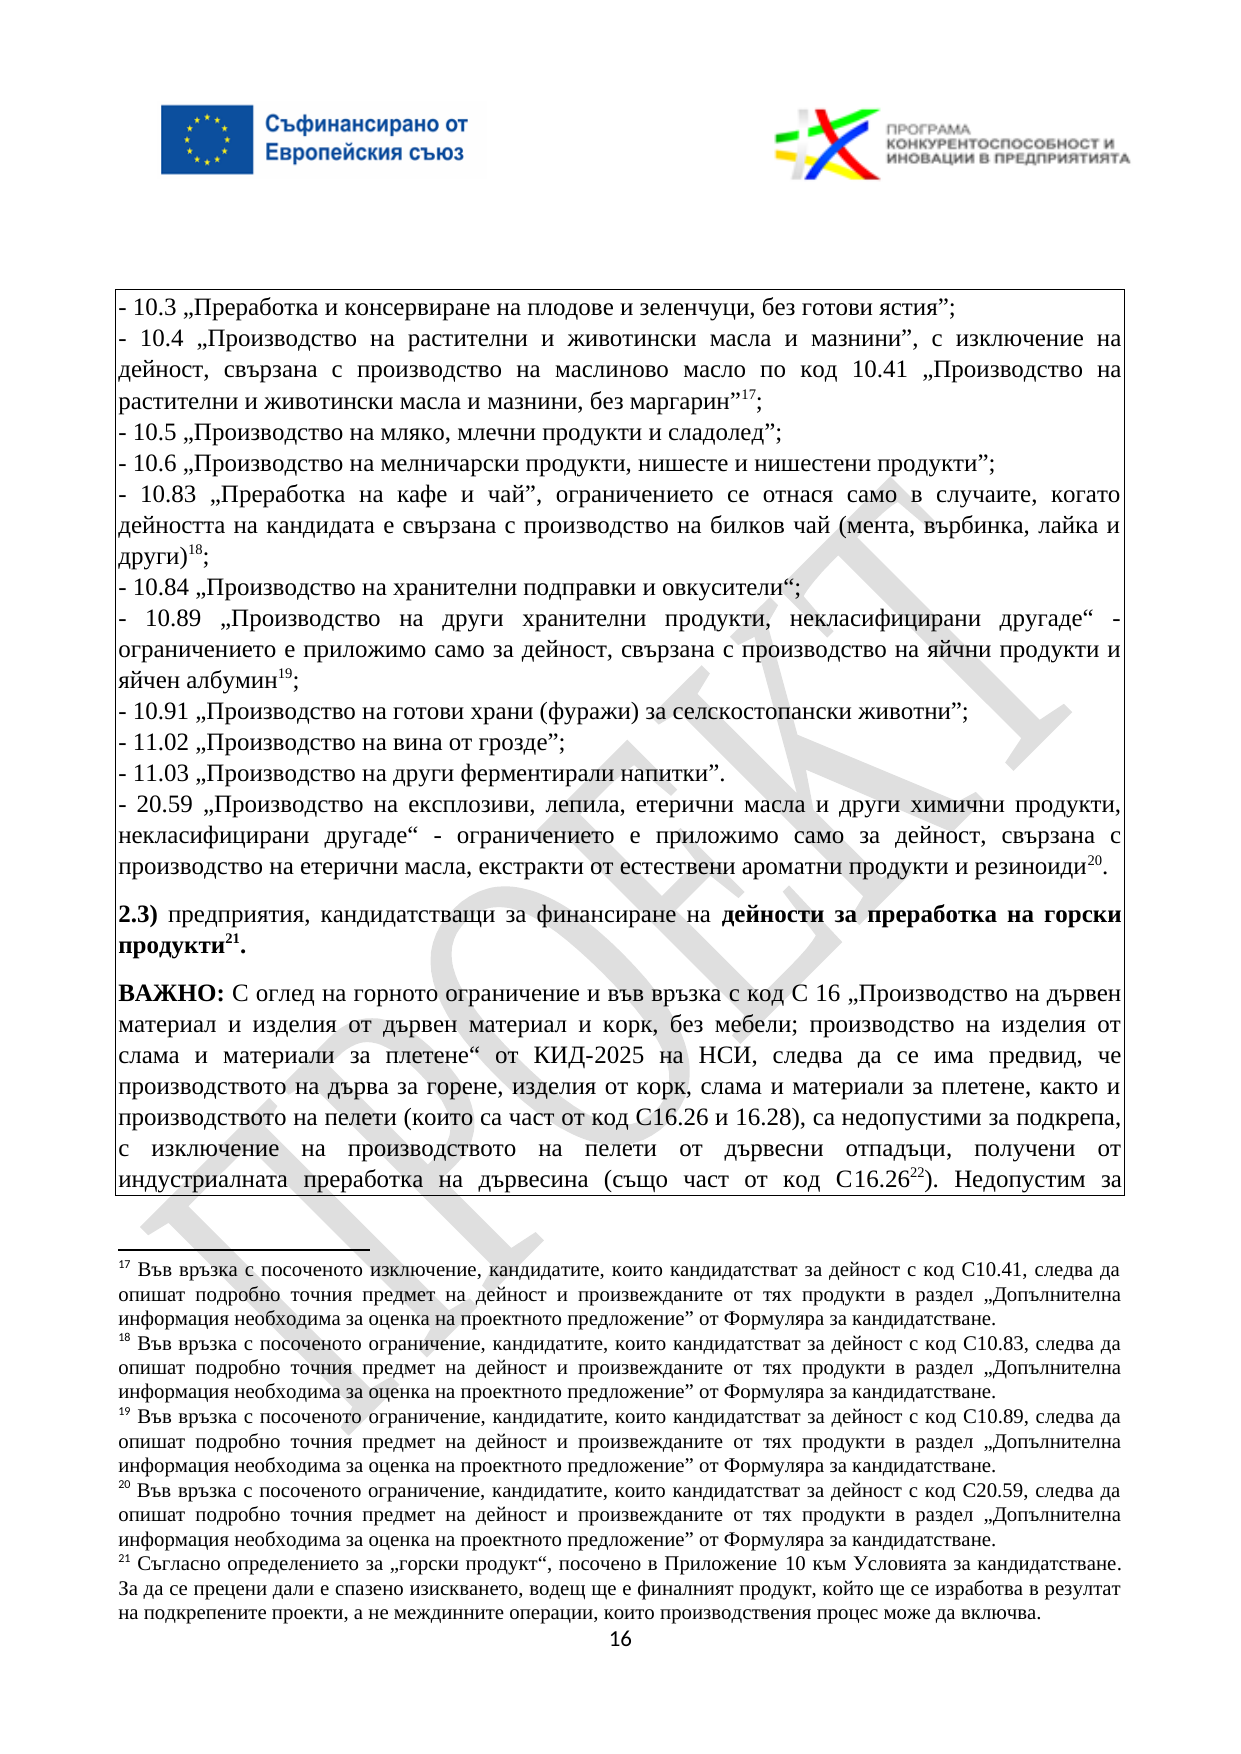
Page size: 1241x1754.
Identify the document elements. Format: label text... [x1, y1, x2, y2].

text - 10.89 „Производство на други хранителни продукти, некласифицирани другаде“ - ограничението е приложимо само за дейност, свързана с производство на яйчни продукти и яйчен албумин; [116, 600, 1124, 693]
text - 10.83 „Преработка на кафе и чай”, ограничението се отнася само в случаите, когато дейността на кандидата е свързана с производство на билков чай (мента, върбинка, лайка и други); [116, 476, 1124, 569]
text - 10.5 „Производство на мляко, млечни продукти и сладолед”; [116, 414, 1124, 445]
text - 10.6 „Производство на мелничарски продукти, нишесте и нишестени продукти”; [116, 445, 1124, 476]
text - 10.4 „Производство на растителни и животински масла и мазнини”, с изключение на дейност, свързана с производство на маслиново масло по код 10.41 „Производство на растителни и животински масла и мазнини, без маргарин”; [116, 320, 1124, 414]
text - 10.84 „Производство на хранителни подправки и овкусители“; [116, 569, 1124, 600]
text - 11.03 „Производство на други ферментирали напитки”. [116, 755, 1124, 786]
text 2.3) предприятия, кандидатстващи за финансиране на дейности за преработка на горски продукти. [116, 896, 1124, 959]
picture [773, 101, 1134, 189]
text ВАЖНО: С оглед на горното ограничение и във връзка с код С 16 „Производство на дървен материал и изделия от дървен материал и корк, без мебели; производство на изделия от слама и материали за плетене“ от КИД-2025 на НСИ, следва да се има предвид, че производството на дърва за горене, изделия от корк, слама и материали за плетене, както и производството на пелети (които са част от код С16.26 и 16.28), са недопустими за подкрепа, с изключение на производството на пелети от дървесни отпадъци, получени от индустриалната преработка на дървесина (също част от код С16.26). Недопустим за подкрепа е и код С16.1 „Разкрояване, рендосване и импрегниране на дървен материал“ от КИД-2025, с изключение на производството на несглобени дървени паркетни дъски. [116, 975, 1124, 1195]
text - 10.3 „Преработка и консервиране на плодове и зеленчуци, без готови ястия”; [116, 290, 1124, 320]
text - 10.91 „Производство на готови храни (фуражи) за селскостопански животни”; [116, 693, 1124, 724]
text - 11.02 „Производство на вина от грозде”; [116, 724, 1124, 755]
picture [157, 101, 488, 179]
text - 20.59 „Производство на експлозиви, лепила, етерични масла и други химични продукти, некласифицирани другаде“ - ограничението е приложимо само за дейност, свързана с производство на етерични масла, екстракти от естествени ароматни продукти и резиноиди. [116, 786, 1124, 880]
